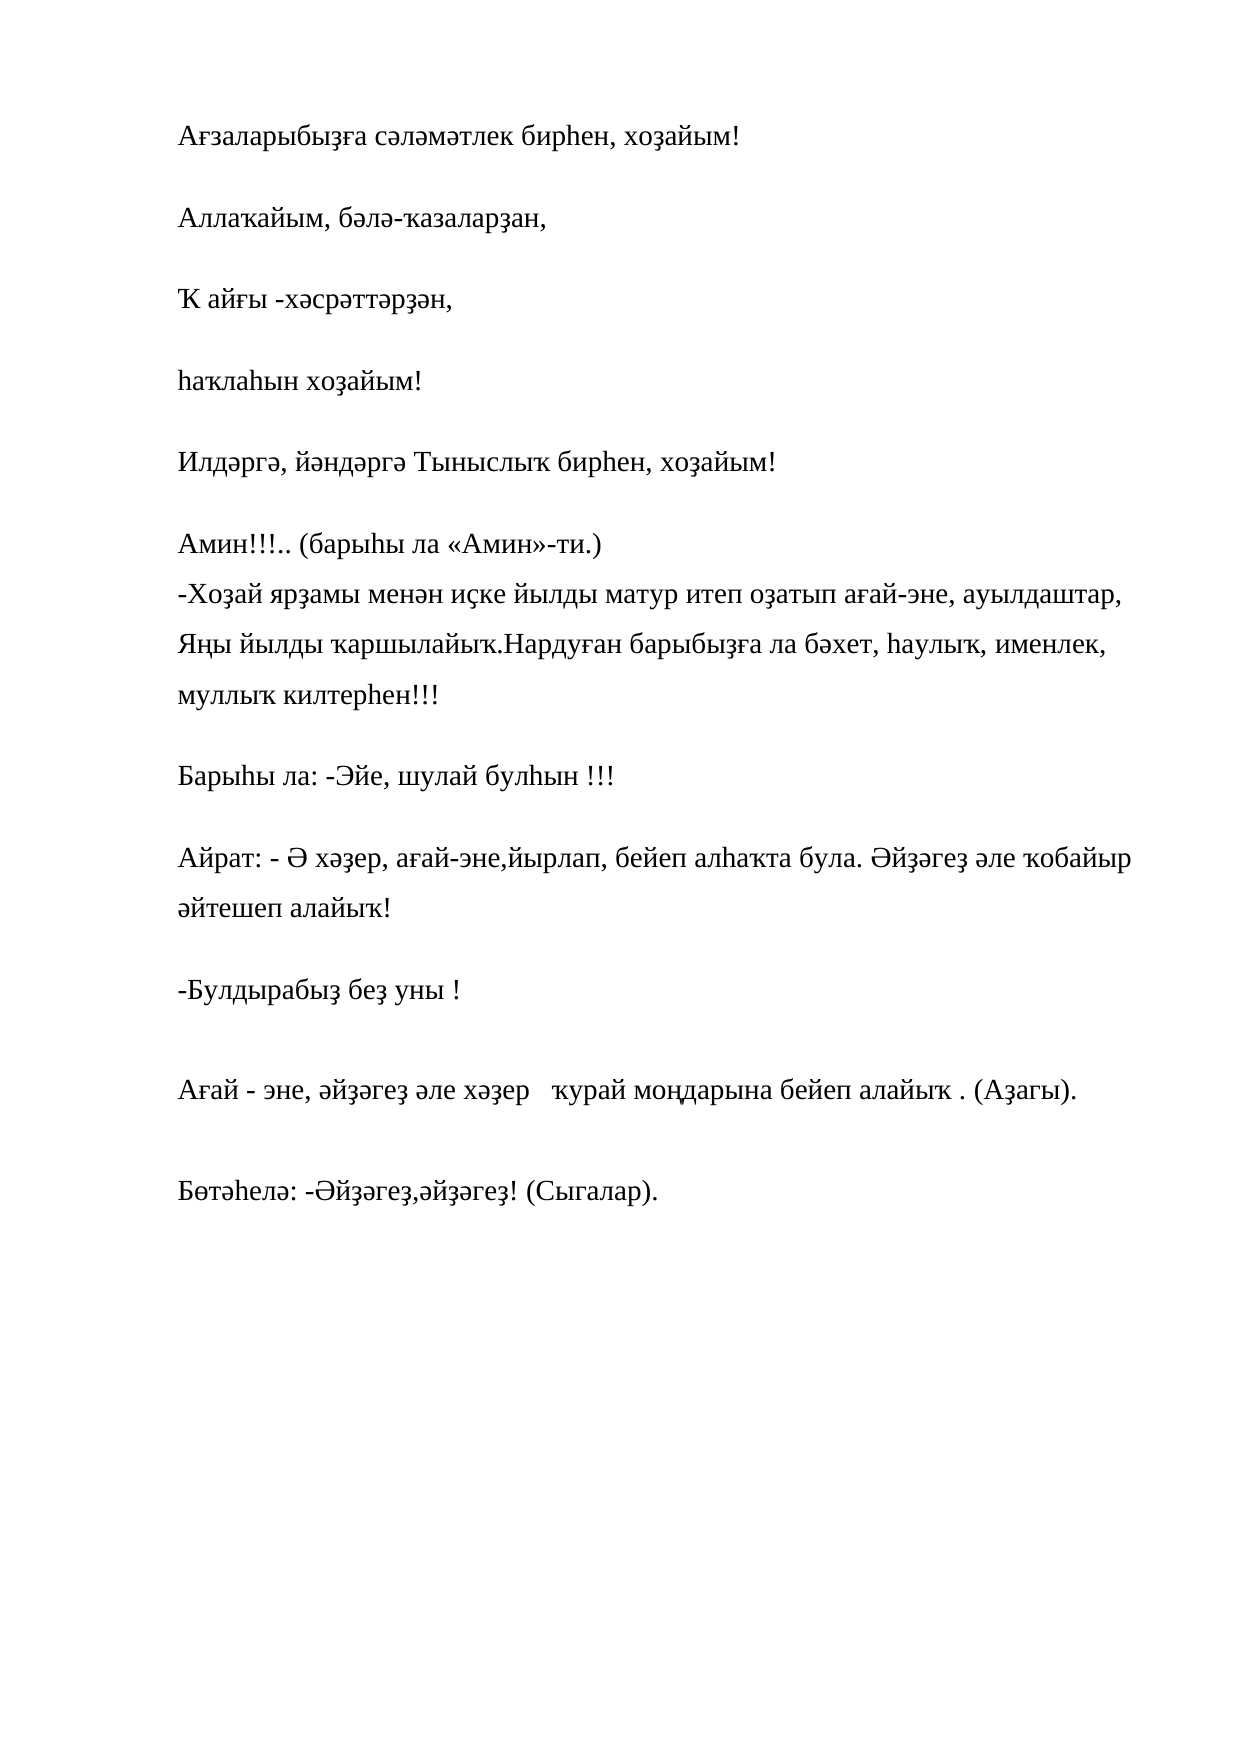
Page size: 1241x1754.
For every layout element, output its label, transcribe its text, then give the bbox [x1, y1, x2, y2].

text Ҡ айғы -хәсрәттәрҙән, [177, 281, 1152, 315]
text Ағзаларыбыҙға сәләмәтлек бирһен, хоҙайым! [177, 118, 1152, 152]
text һаҡлаһын хоҙайым! [177, 363, 1152, 396]
text Аллаҡайым, бәлә-ҡазаларҙан, [177, 200, 1152, 233]
text Бөтәһелә: -Әйҙәгеҙ,әйҙәгеҙ! (Сыгалар). [177, 1173, 1152, 1207]
text Амин!!!.. (барыһы ла «Амин»-ти.) [177, 526, 1152, 559]
text Айрат: - Ә хәҙер, ағай-эне,йырлап, бейеп алһаҡта була. Әйҙәгеҙ әле ҡобайыр әйтешеп алайыҡ! [177, 840, 1152, 924]
text -Хоҙай ярҙамы менән иҫке йылды матур итеп оҙатып ағай-эне, ауылдаштар, Яңы йылды ҡаршылайыҡ.Нардуған барыбыҙға ла бәхет, һаулыҡ, именлек, муллыҡ килтерһен!!! [177, 576, 1152, 710]
text Илдәргә, йәндәргә Тыныслыҡ бирһен, хоҙайым! [177, 444, 1152, 478]
text Барыһы ла: -Эйе, шулай булһын !!! [177, 758, 1152, 792]
text Ағай - эне, әйҙәгеҙ әле хәҙер ҡурай моңдарына бейеп алайыҡ . (Аҙагы). [177, 1072, 1152, 1106]
text -Булдырабыҙ беҙ уны ! [177, 972, 1152, 1005]
